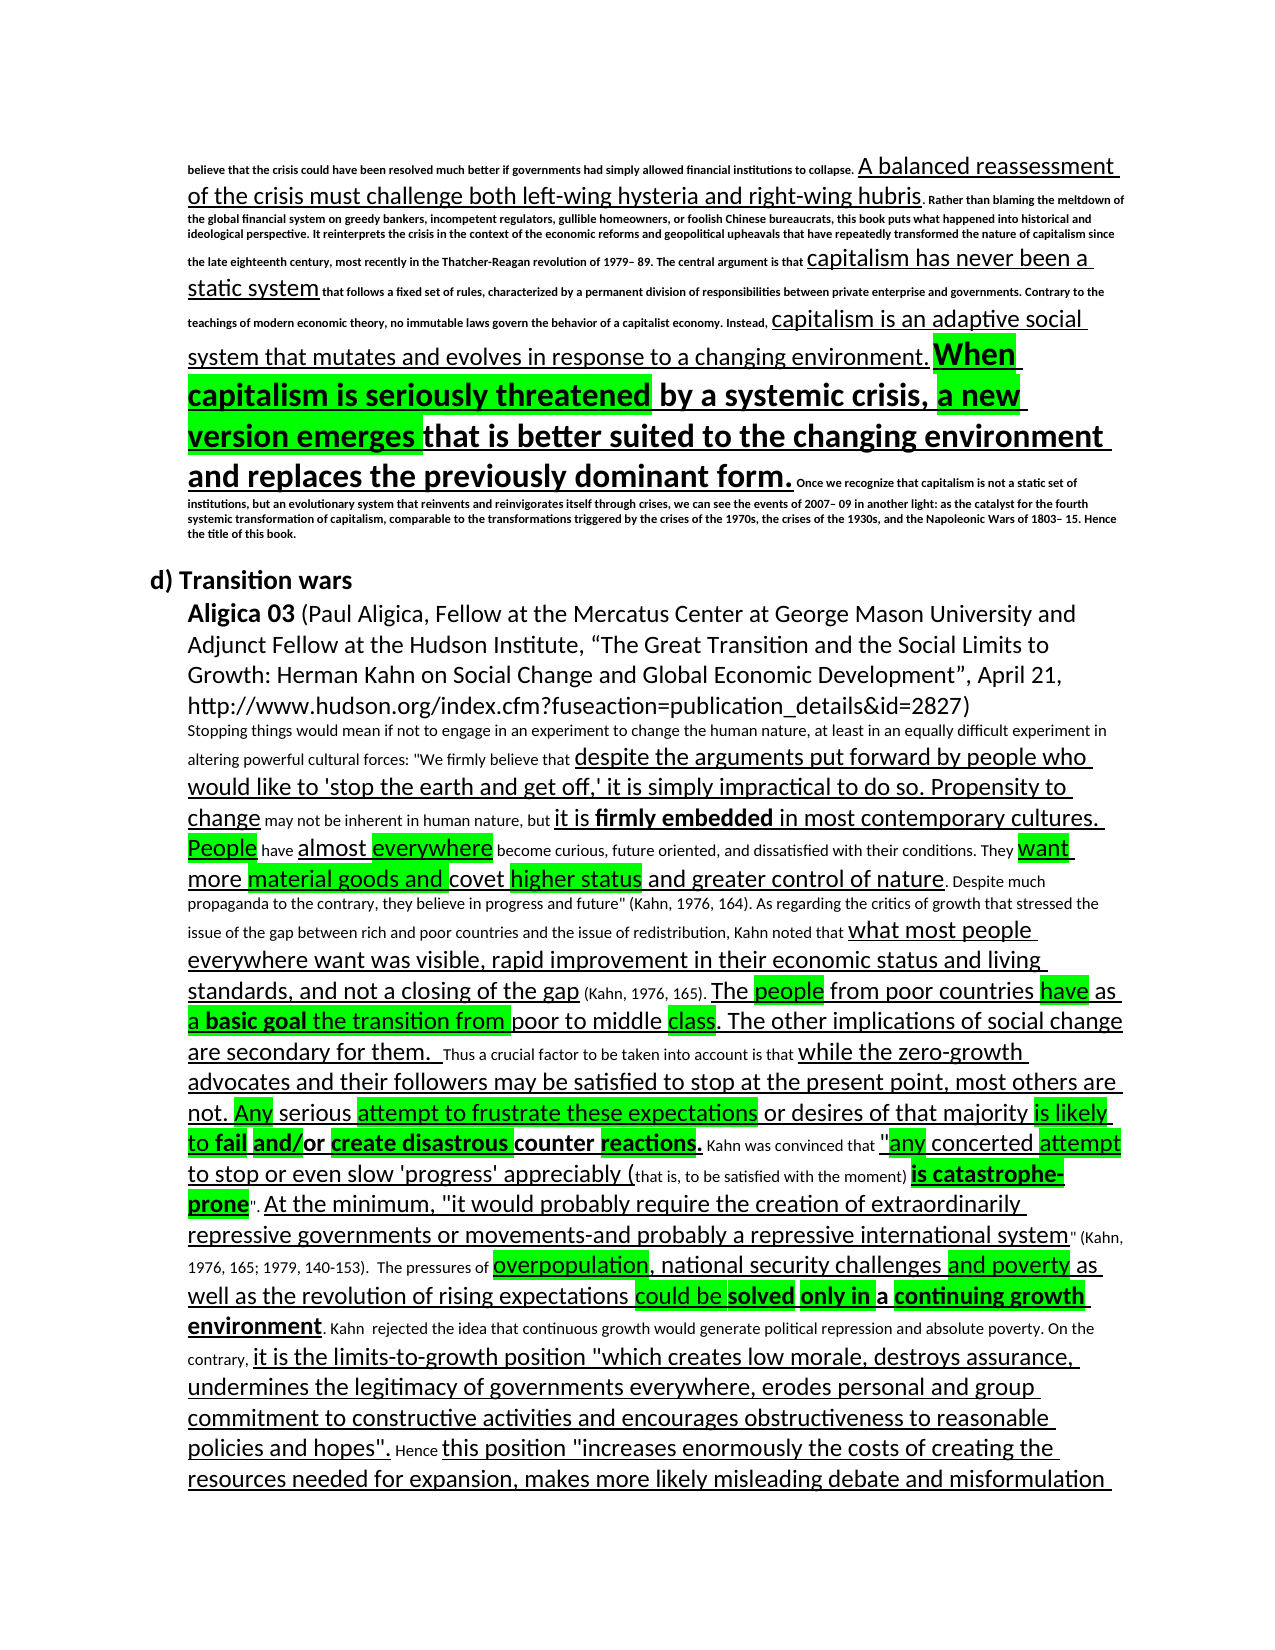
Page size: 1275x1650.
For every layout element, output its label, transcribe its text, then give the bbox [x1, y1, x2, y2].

subtitle d) Transition wars [150, 563, 1125, 596]
text Aligica 03 (Paul Aligica, Fellow at the Mercatus Center at George Mason University and Adjunct Fellow at the Hudson Institute, “The Great Transition and the Social Limits to Growth: Herman Kahn on Social Change and Global Economic Development”, April 21, http://www.hudson.org/index.cfm?fuseaction=publication_details&id=2827) [187, 596, 1125, 721]
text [187, 150, 1125, 542]
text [187, 721, 1125, 1494]
